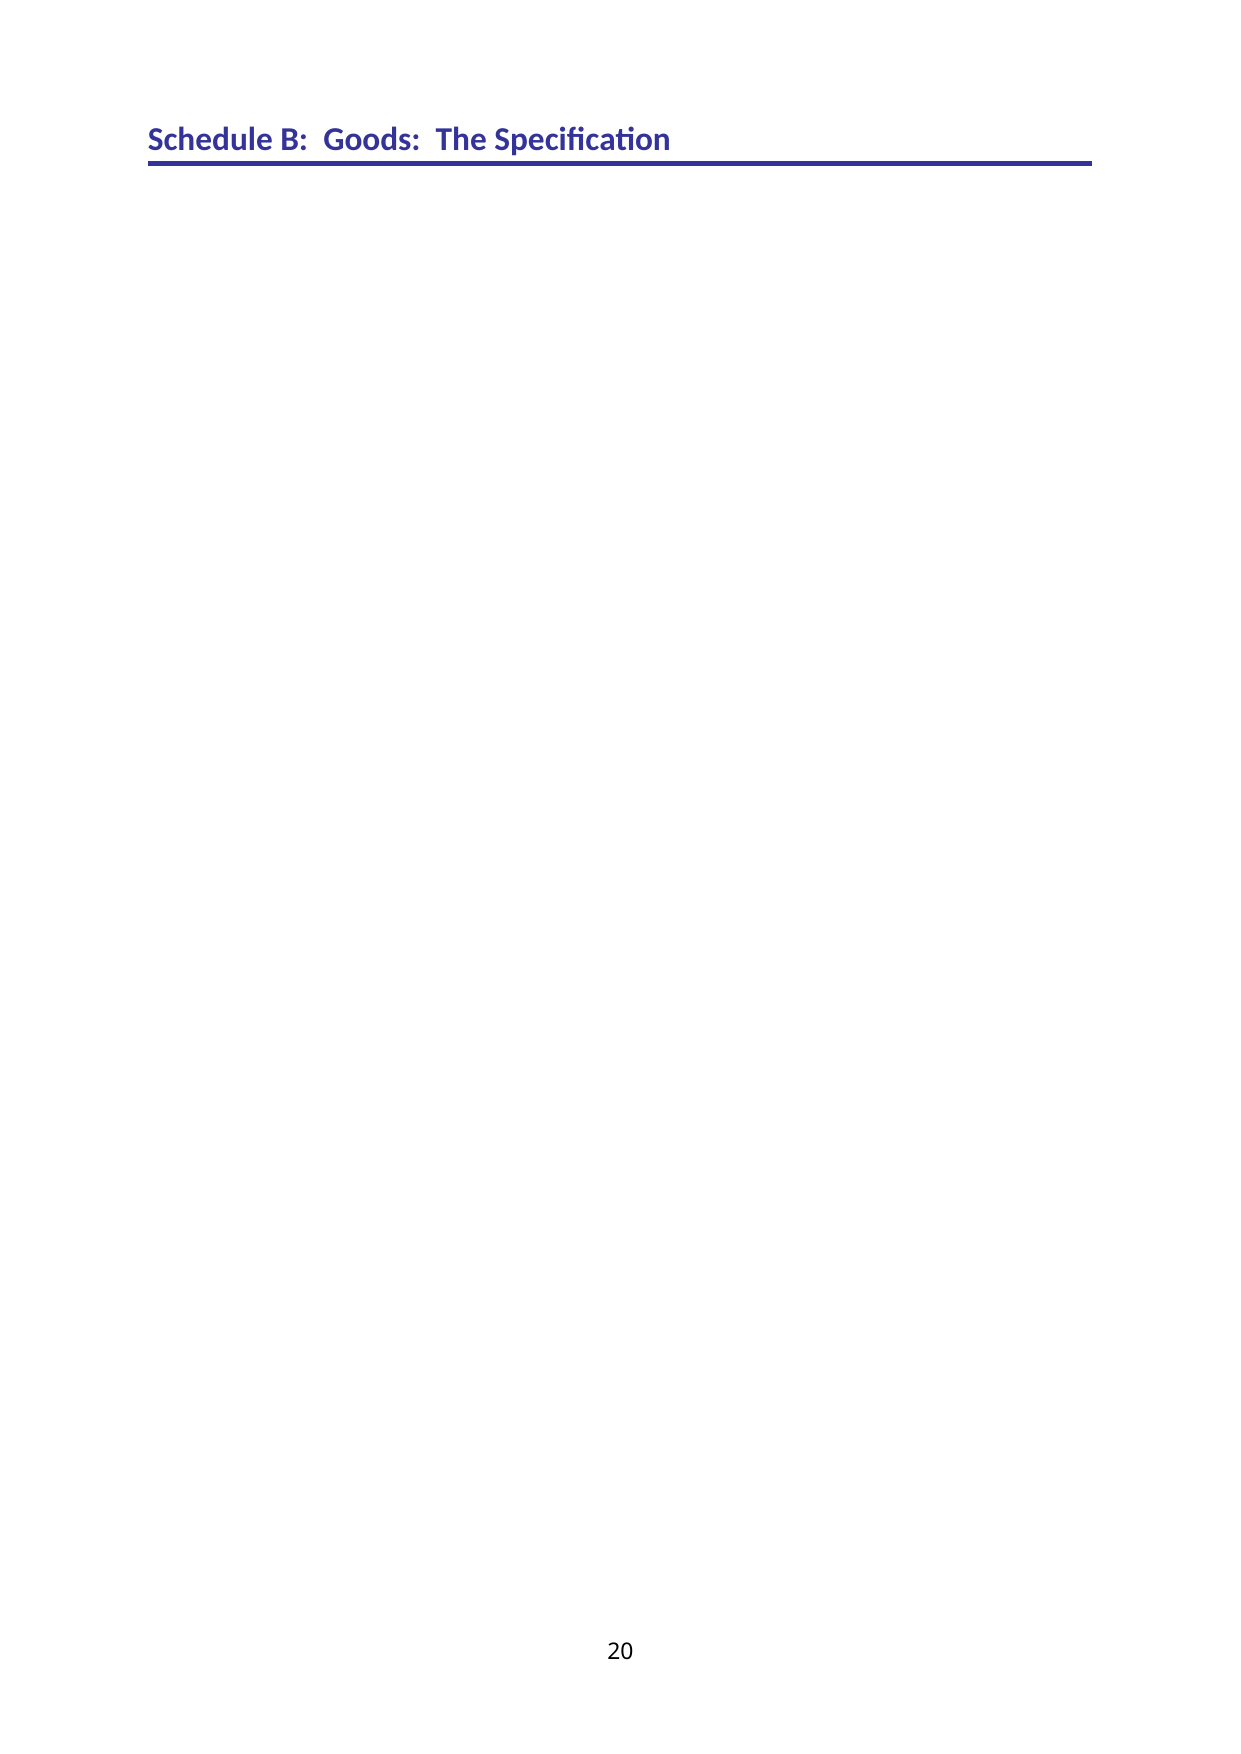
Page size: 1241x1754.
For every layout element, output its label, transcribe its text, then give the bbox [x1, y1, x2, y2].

subtitle Schedule B: Goods: The Specification [148, 118, 1092, 161]
